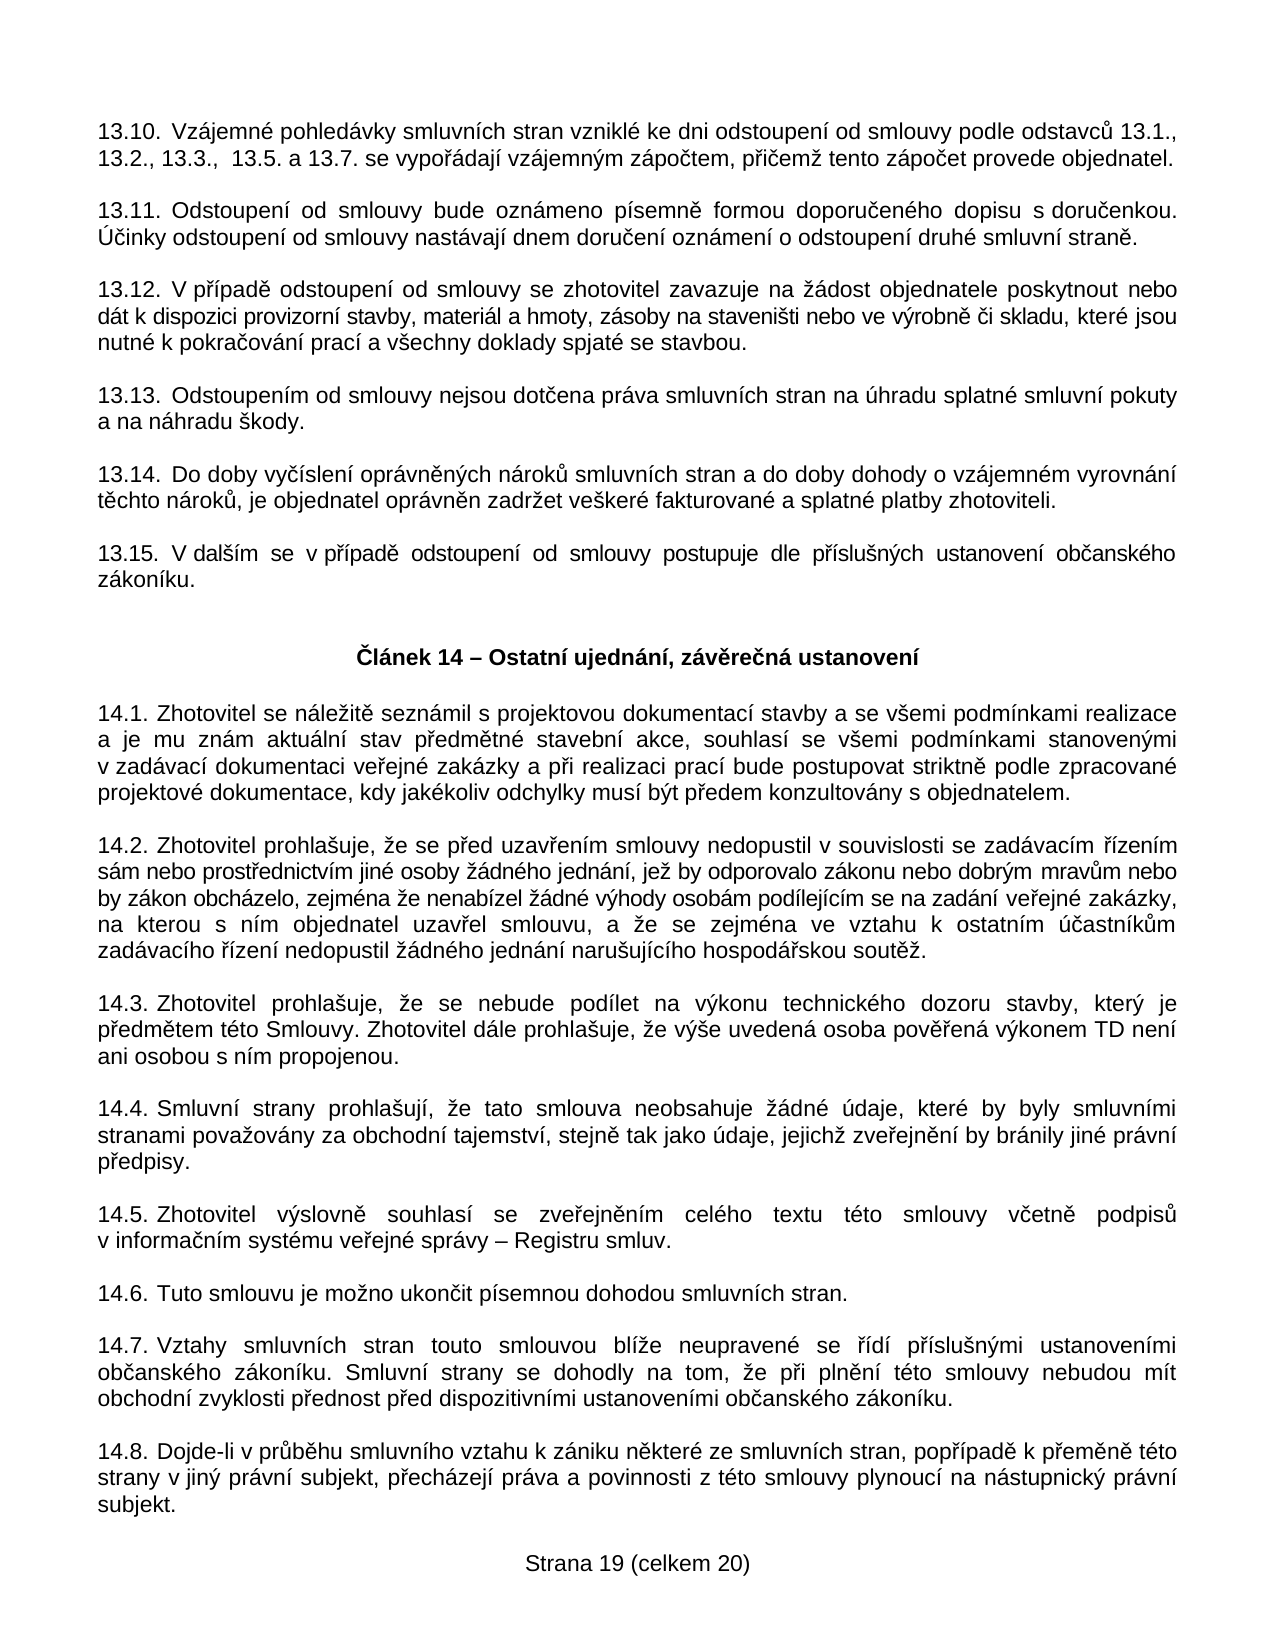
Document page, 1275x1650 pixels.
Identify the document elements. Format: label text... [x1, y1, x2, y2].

list Zhotovitel prohlašuje, že se nebude podílet na výkonu technického dozoru stavby, který je předmětem této Smlouvy. Zhotovitel dále prohlašuje, že výše uvedená osoba pověřená výkonem TD není ani osobou s ním propojenou. [97, 990, 1177, 1069]
list Odstoupení od smlouvy bude oznámeno písemně formou doporučeného dopisu s doručenkou. Účinky odstoupení od smlouvy nastávají dnem doručení oznámení o odstoupení druhé smluvní straně. [97, 197, 1177, 250]
list Zhotovitel se náležitě seznámil s projektovou dokumentací stavby a se všemi podmínkami realizace a je mu znám aktuální stav předmětné stavební akce, souhlasí se všemi podmínkami stanovenými v zadávací dokumentaci veřejné zakázky a při realizaci prací bude postupovat striktně podle zpracované projektové dokumentace, kdy jakékoliv odchylky musí být předem konzultovány s objednatelem. [97, 700, 1177, 805]
list Dojde-li v průběhu smluvního vztahu k zániku některé ze smluvních stran, popřípadě k přeměně této strany v jiný právní subjekt, přecházejí práva a povinnosti z této smlouvy plynoucí na nástupnický právní subjekt. [97, 1438, 1177, 1517]
list Smluvní strany prohlašují, že tato smlouva neobsahuje žádné údaje, které by byly smluvními stranami považovány za obchodní tajemství, stejně tak jako údaje, jejichž zveřejnění by bránily jiné právní předpisy. [97, 1095, 1177, 1174]
list Odstoupením od smlouvy nejsou dotčena práva smluvních stran na úhradu splatné smluvní pokuty a na náhradu škody. [97, 382, 1177, 434]
text Článek 14 – Ostatní ujednání, závěrečná ustanovení [97, 644, 1177, 670]
list Vztahy smluvních stran touto smlouvou blíže neupravené se řídí příslušnými ustanoveními občanského zákoníku. Smluvní strany se dohodly na tom, že při plnění této smlouvy nebudou mít obchodní zvyklosti přednost před dispozitivními ustanoveními občanského zákoníku. [97, 1332, 1177, 1412]
list Do doby vyčíslení oprávněných nároků smluvních stran a do doby dohody o vzájemném vyrovnání těchto nároků, je objednatel oprávněn zadržet veškeré fakturované a splatné platby zhotoviteli. [97, 461, 1177, 513]
list Vzájemné pohledávky smluvních stran vzniklé ke dni odstoupení od smlouvy podle odstavců 13.1., 13.2., 13.3., 13.5. a 13.7. se vypořádají vzájemným zápočtem, přičemž tento zápočet provede objednatel. [97, 118, 1177, 171]
list Zhotovitel prohlašuje, že se před uzavřením smlouvy nedopustil v souvislosti se zadávacím řízením sám nebo prostřednictvím jiné osoby žádného jednání, jež by odporovalo zákonu nebo dobrým mravům nebo by zákon obcházelo, zejména že nenabízel žádné výhody osobám podílejícím se na zadání veřejné zakázky, na kterou s ním objednatel uzavřel smlouvu, a že se zejména ve vztahu k ostatním účastníkům zadávacího řízení nedopustil žádného jednání narušujícího hospodářskou soutěž. [97, 832, 1177, 963]
list Tuto smlouvu je možno ukončit písemnou dohodou smluvních stran. [97, 1280, 1177, 1306]
list V případě odstoupení od smlouvy se zhotovitel zavazuje na žádost objednatele poskytnout nebo dát k dispozici provizorní stavby, materiál a hmoty, zásoby na staveništi nebo ve výrobně či skladu, které jsou nutné k pokračování prací a všechny doklady spjaté se stavbou. [97, 276, 1177, 355]
list Zhotovitel výslovně souhlasí se zveřejněním celého textu této smlouvy včetně podpisů v informačním systému veřejné správy – Registru smluv. [97, 1201, 1177, 1253]
list V dalším se v případě odstoupení od smlouvy postupuje dle příslušných ustanovení občanského zákoníku. [97, 540, 1177, 592]
